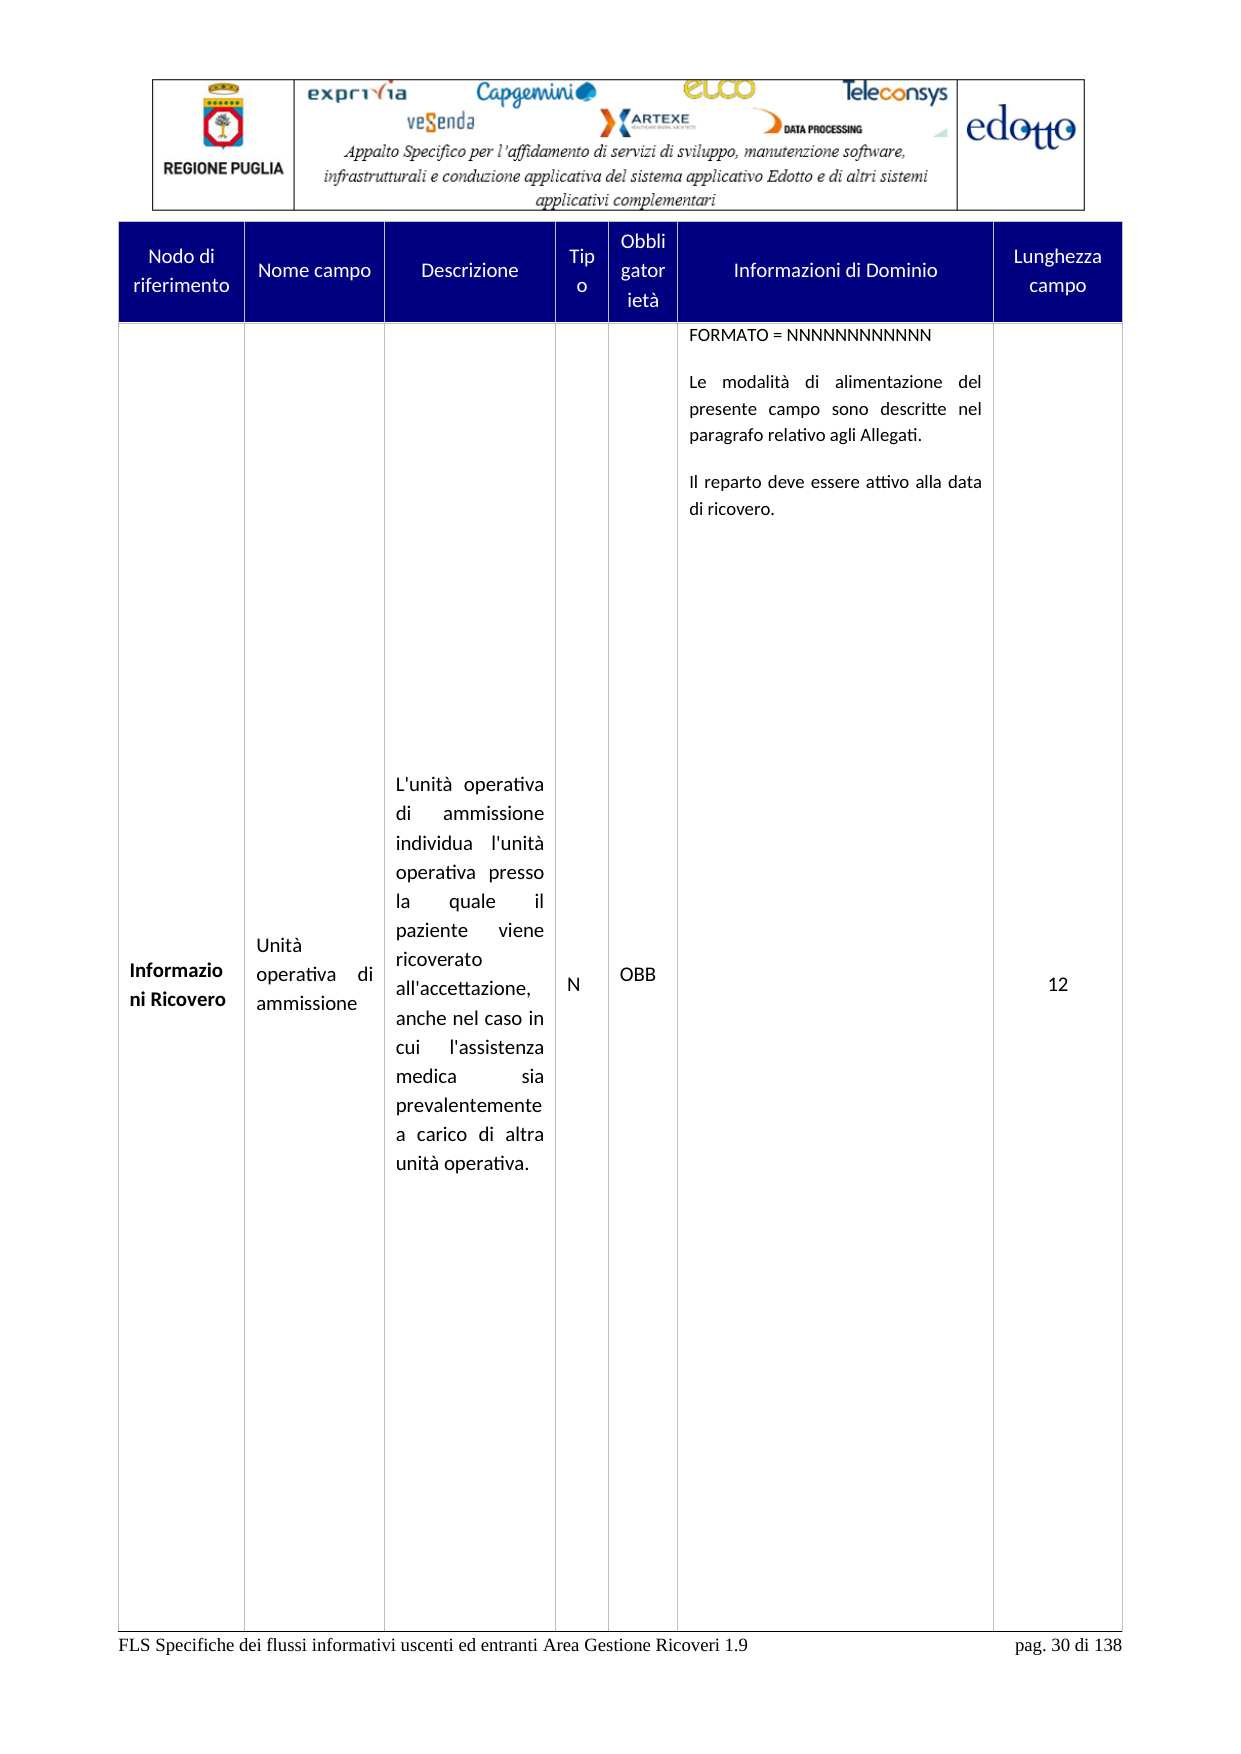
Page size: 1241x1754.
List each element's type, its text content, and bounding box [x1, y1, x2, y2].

table_header Descrizione [385, 222, 555, 322]
table_cell 12 [994, 324, 1122, 1631]
table_header Nome campo [245, 222, 384, 322]
table_cell N [556, 324, 608, 1631]
table_cell OBB [609, 324, 677, 1631]
table_cell L'unità operativa di ammissione individua l'unità operativa presso la quale il paziente viene ricoverato all'accettazione, anche nel caso in cui l'assistenza medica sia prevalentemente a carico di altra unità operativa. [385, 324, 555, 1631]
picture [147, 73, 1093, 218]
table_cell Informazioni Ricovero [119, 324, 244, 1631]
table_header Tipo [556, 222, 608, 322]
table_header Lunghezza campo [994, 222, 1122, 322]
table_cell Unità operativa di ammissione [245, 324, 384, 1631]
table_header Nodo di riferimento [119, 222, 244, 322]
table_header Informazioni di Dominio [678, 222, 993, 322]
table_header Obbligatorietà [609, 222, 677, 322]
table_cell FORMATO = NNNNNNNNNNNN Le modalità di alimentazione del presente campo sono descritte nel paragrafo relativo agli Allegati. Il reparto deve essere attivo alla data di ricovero. [678, 324, 993, 1631]
